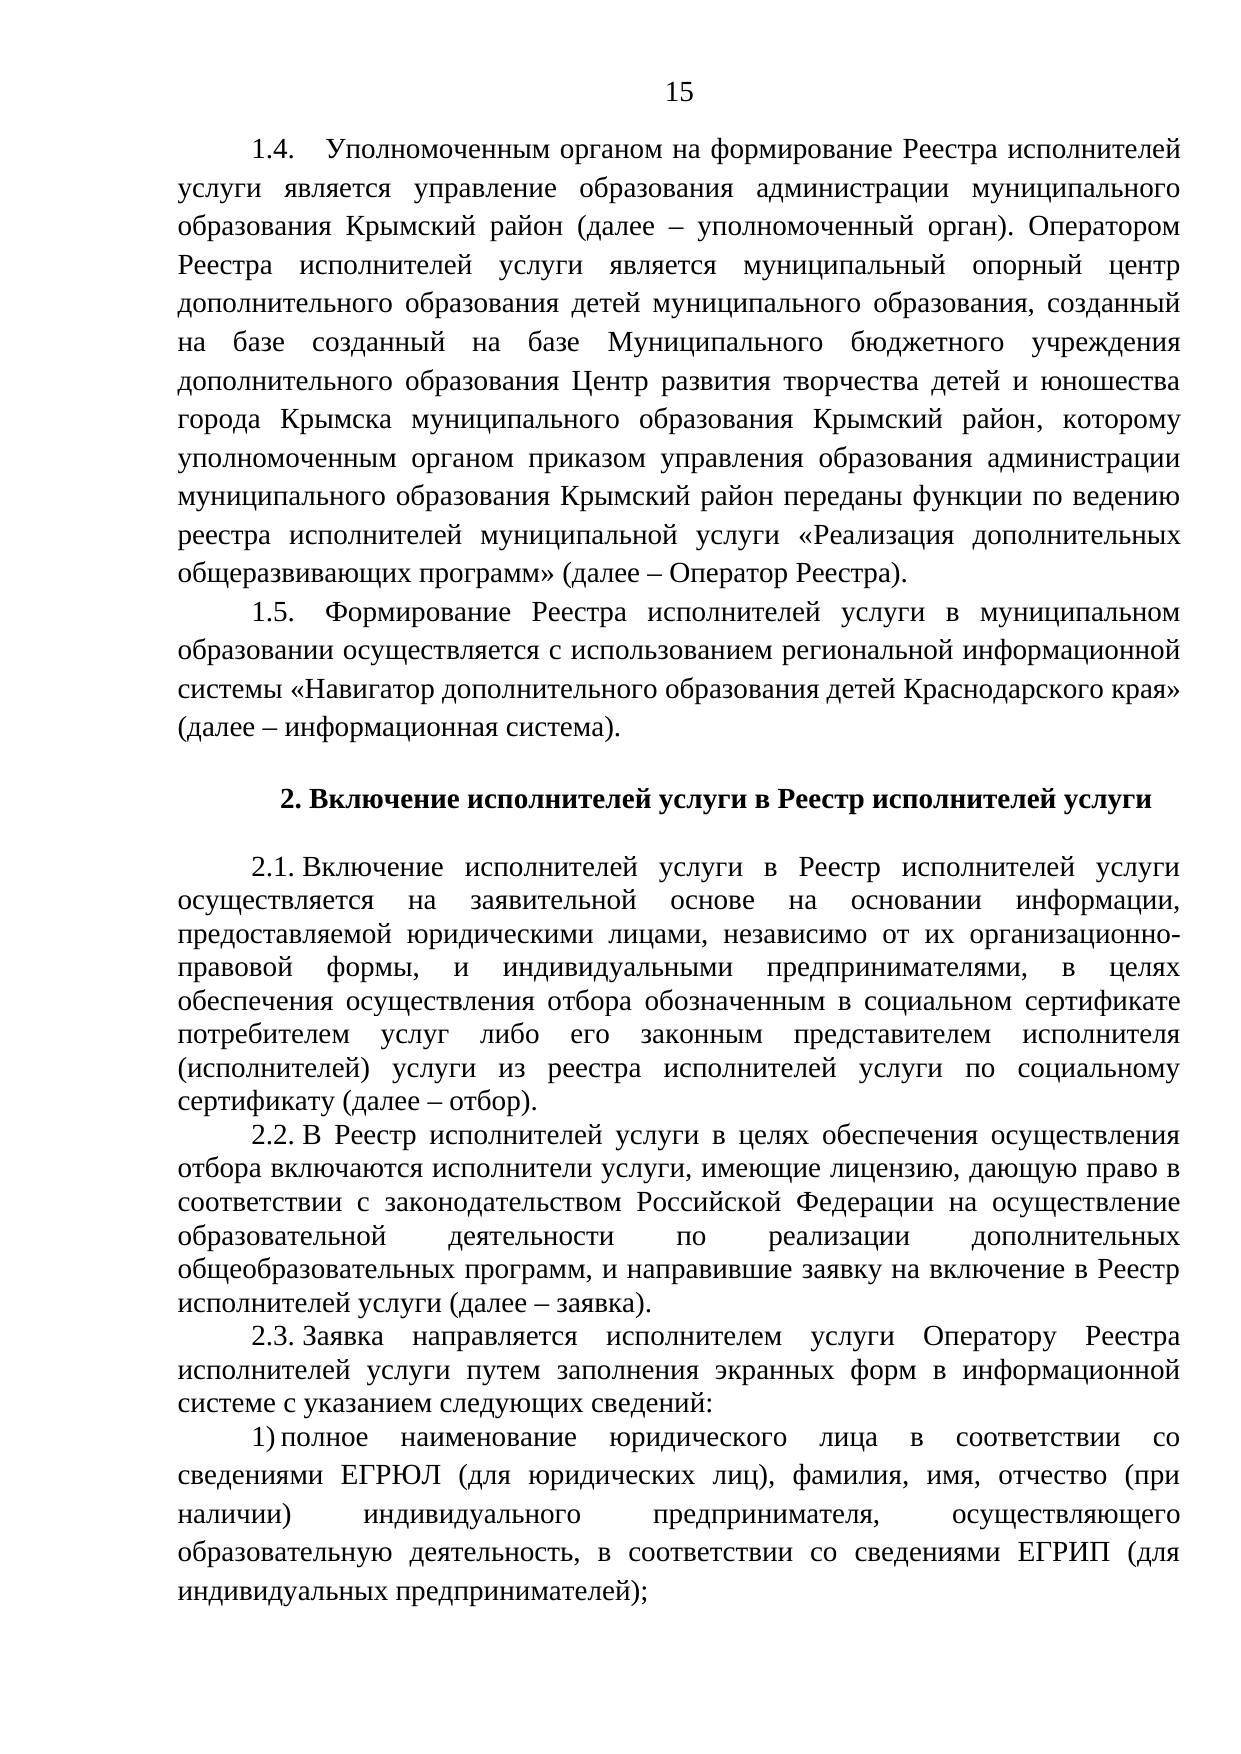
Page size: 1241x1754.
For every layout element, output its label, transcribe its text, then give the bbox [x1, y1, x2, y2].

text 2.1. Включение исполнителей услуги в Реестр исполнителей услуги осуществляется на заявительной основе на основании информации, предоставляемой юридическими лицами, независимо от их организационно-правовой формы, и индивидуальными предпринимателями, в целях обеспечения осуществления отбора обозначенным в социальном сертификате потребителем услуг либо его законным представителем исполнителя (исполнителей) услуги из реестра исполнителей услуги по социальному сертификату (далее – отбор). [177, 1083, 1181, 1117]
list Уполномоченным органом на формирование Реестра исполнителей услуги является управление образования администрации муниципального образования Крымский район (далее – уполномоченный орган). Оператором Реестра исполнителей услуги является муниципальный опорный центр дополнительного образования детей муниципального образования, созданный на базе созданный на базе Муниципального бюджетного учреждения дополнительного образования Центр развития творчества детей и юношества города Крымска муниципального образования Крымский район, которому уполномоченным органом приказом управления образования администрации муниципального образования Крымский район переданы функции по ведению реестра исполнителей муниципальной услуги «Реализация дополнительных общеразвивающих программ» (далее – Оператор Реестра). [177, 131, 1181, 589]
text 2.2. В Реестр исполнителей услуги в целях обеспечения осуществления отбора включаются исполнители услуги, имеющие лицензию, дающую право в соответствии с законодательством Российской Федерации на осуществление образовательной деятельности по реализации дополнительных общеобразовательных программ, и направившие заявку на включение в Реестр исполнителей услуги (далее – заявка). [177, 1117, 1181, 1318]
text 2.1. Включение исполнителей услуги в Реестр исполнителей услуги осуществляется на заявительной основе на основании информации, предоставляемой юридическими лицами, независимо от их организационно-правовой формы, и индивидуальными предпринимателями, в целях обеспечения осуществления отбора обозначенным в социальном сертификате потребителем услуг либо его законным представителем исполнителя (исполнителей) услуги из реестра исполнителей услуги по социальному сертификату (далее – отбор). [177, 849, 1181, 1016]
list полное наименование юридического лица в соответствии со сведениями ЕГРЮЛ (для юридических лиц), фамилия, имя, отчество (при наличии) индивидуального предпринимателя, осуществляющего образовательную деятельность, в соответствии со сведениями ЕГРИП (для индивидуальных предпринимателей); [177, 1419, 1181, 1607]
text 2. Включение исполнителей услуги в Реестр исполнителей услуги [177, 782, 1181, 815]
text 2.3. Заявка направляется исполнителем услуги Оператору Реестра исполнителей услуги путем заполнения экранных форм в информационной системе с указанием следующих сведений: [177, 1318, 1181, 1419]
list Формирование Реестра исполнителей услуги в муниципальном образовании осуществляется с использованием региональной информационной системы «Навигатор дополнительного образования детей Краснодарского края» (далее – информационная система). [177, 594, 1181, 743]
